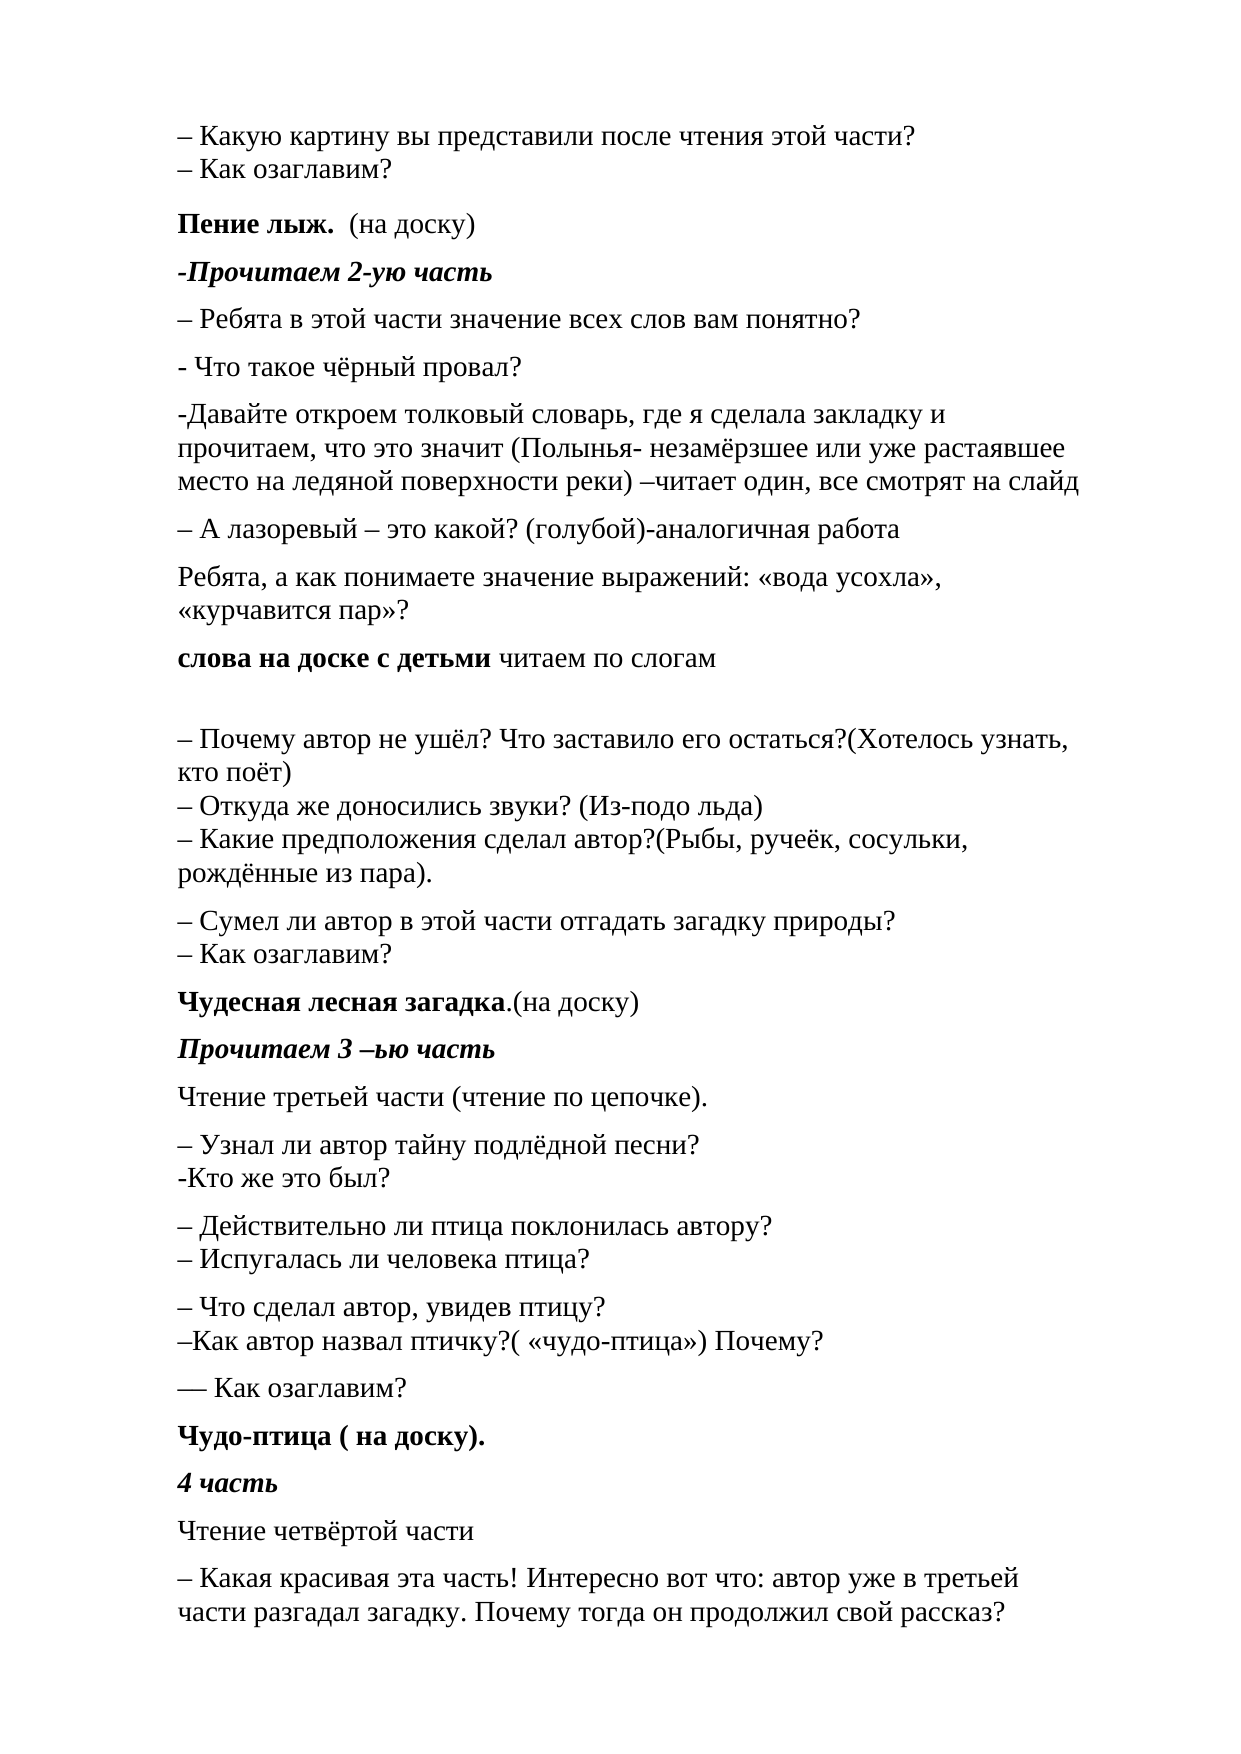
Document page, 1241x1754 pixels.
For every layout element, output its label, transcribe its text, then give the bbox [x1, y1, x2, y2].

text Чудо-птица ( на доску). [177, 1418, 1093, 1451]
text Чудесная лесная загадка.(на доску) [177, 984, 1093, 1017]
text – Ребята в этой части значение всех слов вам понятно? [177, 301, 1093, 335]
text – Почему автор не ушёл? Что заставило его остаться?(Хотелось узнать, кто поёт) – Откуда же доносились звуки? (Из-подо льда) – Какие предположения сделал автор?(Рыбы, ручеёк, сосульки, рождённые из пара). [177, 687, 1093, 889]
text - Что такое чёрный провал? [177, 349, 1093, 382]
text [177, 118, 1093, 185]
text слова на доске с детьми читаем по слогам [177, 640, 1093, 673]
text Прочитаем 3 –ью часть [177, 1032, 1093, 1065]
text Ребята, а как понимаете значение выражений: «вода усохла», «курчавится пар»? [177, 559, 1093, 626]
text –– Как озаглавим? [177, 1370, 1093, 1404]
text Чтение третьей части (чтение по цепочке). [177, 1079, 1093, 1113]
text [177, 1561, 1093, 1628]
text – Что сделал автор, увидев птицу? –Как автор назвал птичку?( «чудо-птица») Почему? [177, 1289, 1093, 1356]
text – Узнал ли автор тайну подлёдной песни? -Кто же это был? [177, 1127, 1093, 1194]
text Пение лыж. (на доску) [177, 206, 1093, 239]
text -Прочитаем 2-ую часть [177, 254, 1093, 287]
text – А лазоревый – это какой? (голубой)-аналогичная работа [177, 511, 1093, 545]
text 4 часть [177, 1465, 1093, 1499]
text -Давайте откроем толковый словарь, где я сделала закладку и прочитаем, что это значит (Полынья- незамёрзшее или уже растаявшее место на ледяной поверхности реки) –читает один, все смотрят на слайд [177, 396, 1093, 497]
text – Действительно ли птица поклонилась автору? – Испугалась ли человека птица? [177, 1208, 1093, 1275]
text Чтение четвёртой части [177, 1513, 1093, 1547]
text – Сумел ли автор в этой части отгадать загадку природы? – Как озаглавим? [177, 903, 1093, 970]
